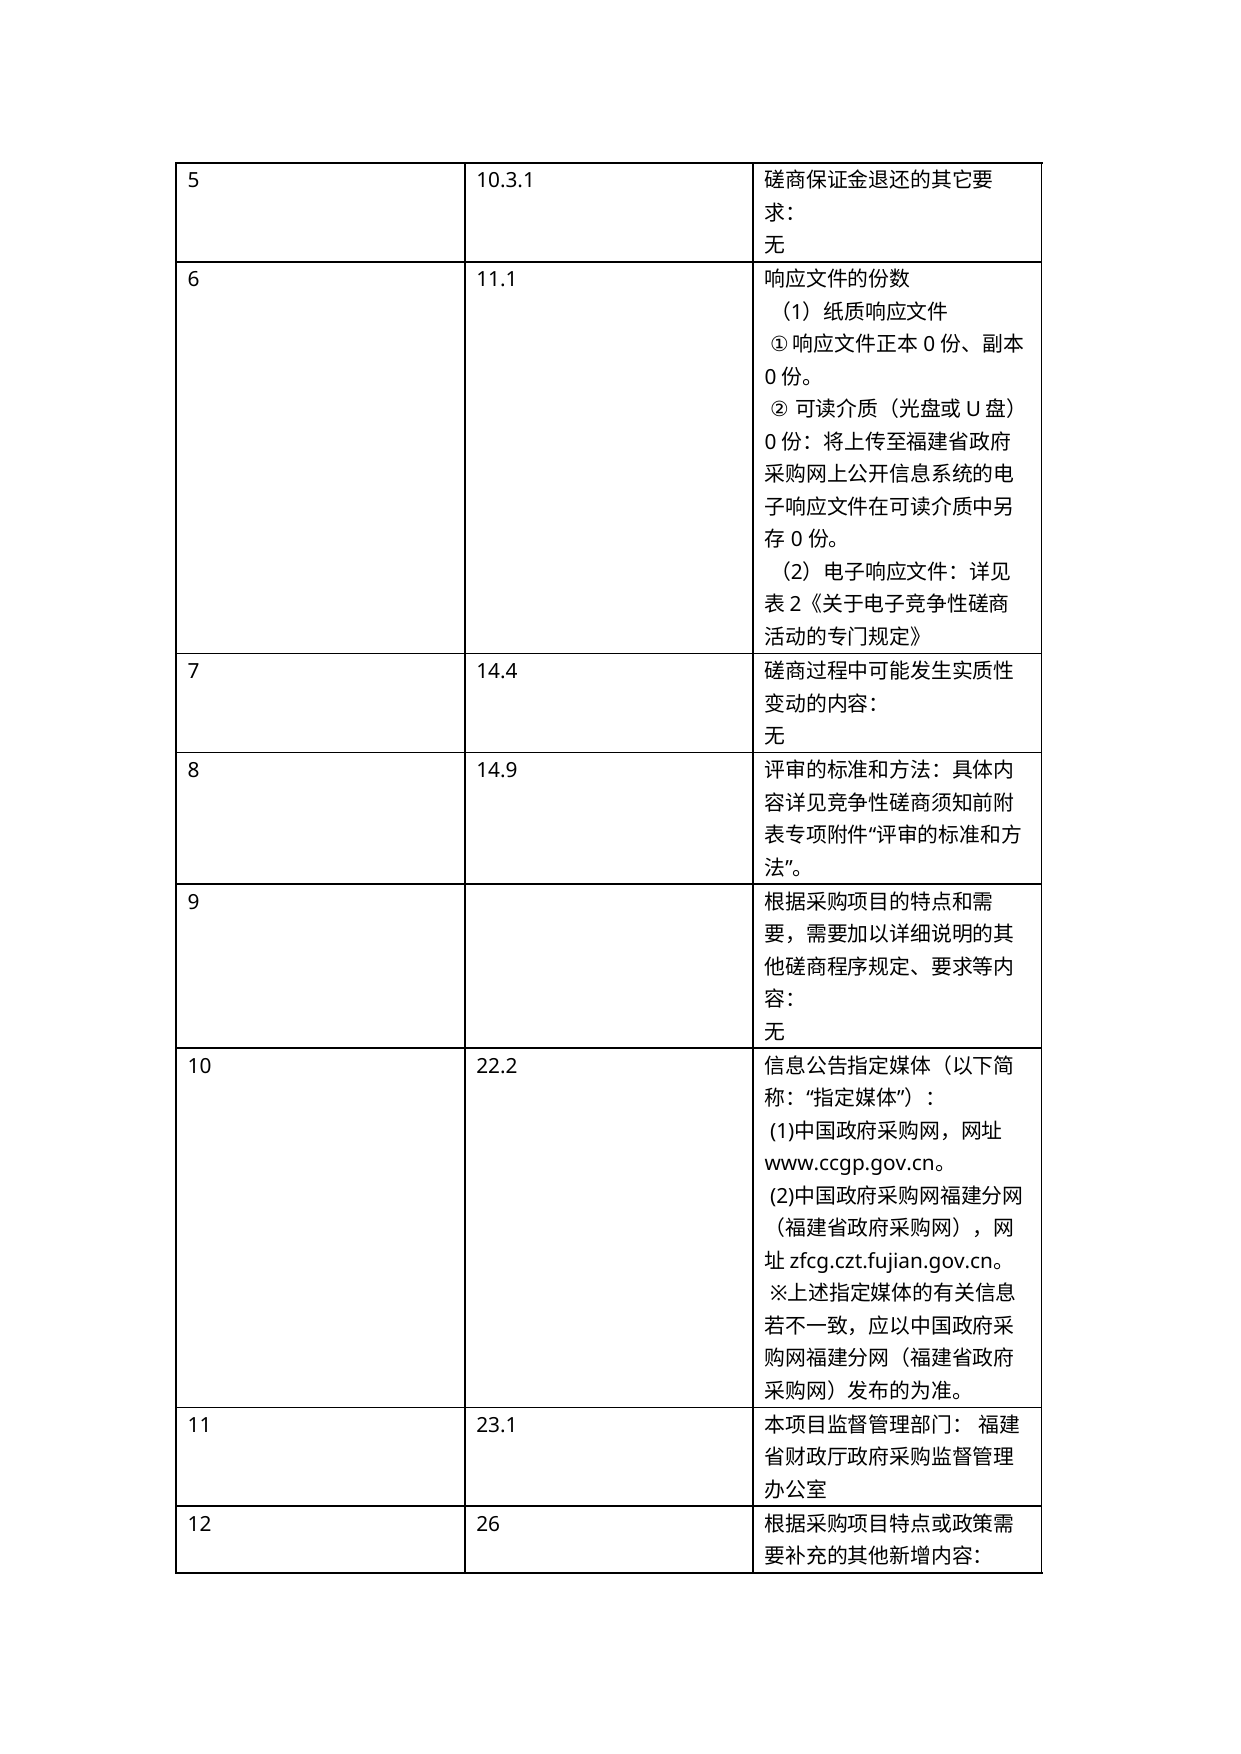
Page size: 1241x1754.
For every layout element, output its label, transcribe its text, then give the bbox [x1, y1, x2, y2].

table_cell 23.1 [466, 1408, 752, 1505]
table_cell 7 [177, 654, 464, 752]
table_cell 根据采购项目的特点和需要，需要加以详细说明的其他磋商程序规定、要求等内容： 无 [754, 885, 1041, 1047]
table_cell 6 [177, 263, 464, 653]
table_cell 26 [466, 1507, 752, 1572]
table_cell 14.9 [466, 753, 752, 883]
table_cell 5 [177, 164, 464, 261]
table_cell 11 [177, 1408, 464, 1505]
table_cell 12 [177, 1507, 464, 1572]
table_cell 信息公告指定媒体（以下简称：“指定媒体”）： (1)中国政府采购网，网址www.ccgp.gov.cn。 (2)中国政府采购网福建分网（福建省政府采购网），网址zfcg.czt.fujian.gov.cn。 ※上述指定媒体的有关信息若不一致，应以中国政府采购网福建分网（福建省政府采购网）发布的为准。 [754, 1049, 1041, 1406]
table_cell 磋商过程中可能发生实质性变动的内容： 无 [754, 654, 1041, 752]
table_cell [466, 885, 752, 1047]
table_cell 本项目监督管理部门： 福建省财政厅政府采购监督管理办公室 [754, 1408, 1041, 1505]
table_cell 9 [177, 885, 464, 1047]
table_cell 22.2 [466, 1049, 752, 1406]
table_cell 响应文件的份数 （1）纸质响应文件 ①响应文件正本 0 份、副本 0 份。 ②可读介质（光盘或U盘） 0 份：将上传至福建省政府采购网上公开信息系统的电子响应文件在可读介质中另存 0 份。 （2）电子响应文件：详见表2《关于电子竞争性磋商活动的专门规定》 [754, 263, 1041, 653]
table_cell 磋商保证金退还的其它要求： 无 [754, 164, 1041, 261]
table_cell 11.1 [466, 263, 752, 653]
table_cell 14.4 [466, 654, 752, 752]
table_cell 评审的标准和方法：具体内容详见竞争性磋商须知前附表专项附件“评审的标准和方法”。 [754, 753, 1041, 883]
table_cell 10 [177, 1049, 464, 1406]
table_cell 10.3.1 [466, 164, 752, 261]
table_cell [754, 1507, 1041, 1572]
table_cell 8 [177, 753, 464, 883]
